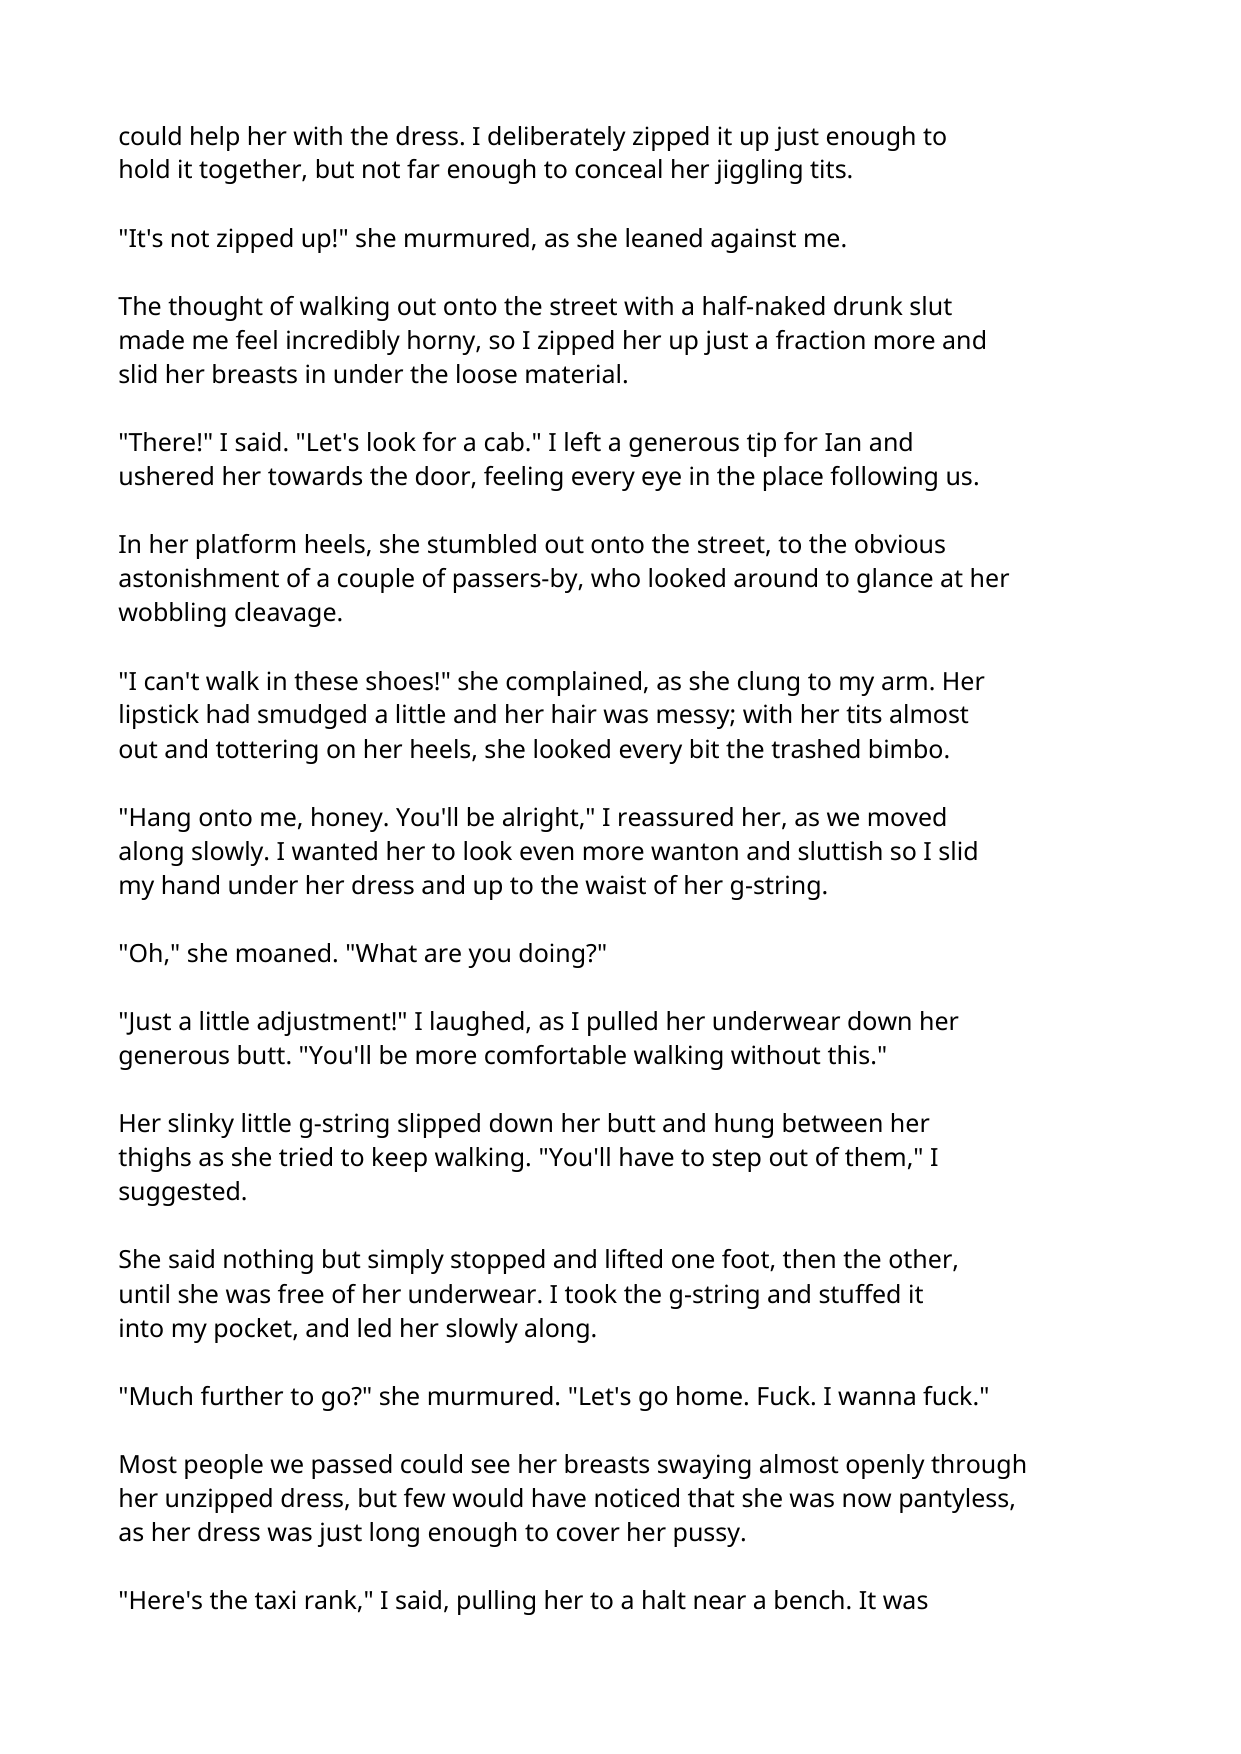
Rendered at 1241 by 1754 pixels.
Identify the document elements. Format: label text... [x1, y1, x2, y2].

text hold it together, but not far enough to conceal her jiggling tits. [118, 152, 1122, 186]
text "I can't walk in these shoes!" she complained, as she clung to my arm. Her [118, 663, 1122, 697]
text suggested. [118, 1174, 1122, 1208]
text into my pocket, and led her slowly along. [118, 1310, 1122, 1344]
text slid her breasts in under the loose material. [118, 357, 1122, 391]
text her unzipped dress, but few would have noticed that she was now pantyless, [118, 1481, 1122, 1515]
text made me feel incredibly horny, so I zipped her up just a fraction more and [118, 322, 1122, 357]
text She said nothing but simply stopped and lifted one foot, then the other, [118, 1242, 1122, 1276]
text Most people we passed could see her breasts swaying almost openly through [118, 1447, 1122, 1481]
text lipstick had smudged a little and her hair was messy; with her tits almost [118, 697, 1122, 731]
text ushered her towards the door, feeling every eye in the place following us. [118, 459, 1122, 493]
text "Just a little adjustment!" I laughed, as I pulled her underwear down her [118, 1004, 1122, 1038]
text until she was free of her underwear. I took the g-string and stuffed it [118, 1276, 1122, 1310]
text "Hang onto me, honey. You'll be alright," I reassured her, as we moved [118, 799, 1122, 833]
text wobbling cleavage. [118, 595, 1122, 629]
text out and tottering on her heels, she looked every bit the trashed bimbo. [118, 731, 1122, 765]
text "There!" I said. "Let's look for a cab." I left a generous tip for Ian and [118, 425, 1122, 459]
text generous butt. "You'll be more comfortable walking without this." [118, 1038, 1122, 1072]
text could help her with the dress. I deliberately zipped it up just enough to [118, 118, 1122, 152]
text astonishment of a couple of passers-by, who looked around to glance at her [118, 561, 1122, 595]
text Her slinky little g-string slipped down her butt and hung between her [118, 1106, 1122, 1140]
text "It's not zipped up!" she murmured, as she leaned against me. [118, 220, 1122, 254]
text The thought of walking out onto the street with a half-naked drunk slut [118, 288, 1122, 322]
text my hand under her dress and up to the waist of her g-string. [118, 867, 1122, 902]
text "Much further to go?" she murmured. "Let's go home. Fuck. I wanna fuck." [118, 1378, 1122, 1412]
text along slowly. I wanted her to look even more wanton and sluttish so I slid [118, 833, 1122, 867]
text "Oh," she moaned. "What are you doing?" [118, 936, 1122, 970]
text "Here's the taxi rank," I said, pulling her to a halt near a bench. It was [118, 1583, 1122, 1617]
text thighs as she tried to keep walking. "You'll have to step out of them," I [118, 1140, 1122, 1174]
text as her dress was just long enough to cover her pussy. [118, 1515, 1122, 1549]
text In her platform heels, she stumbled out onto the street, to the obvious [118, 527, 1122, 561]
